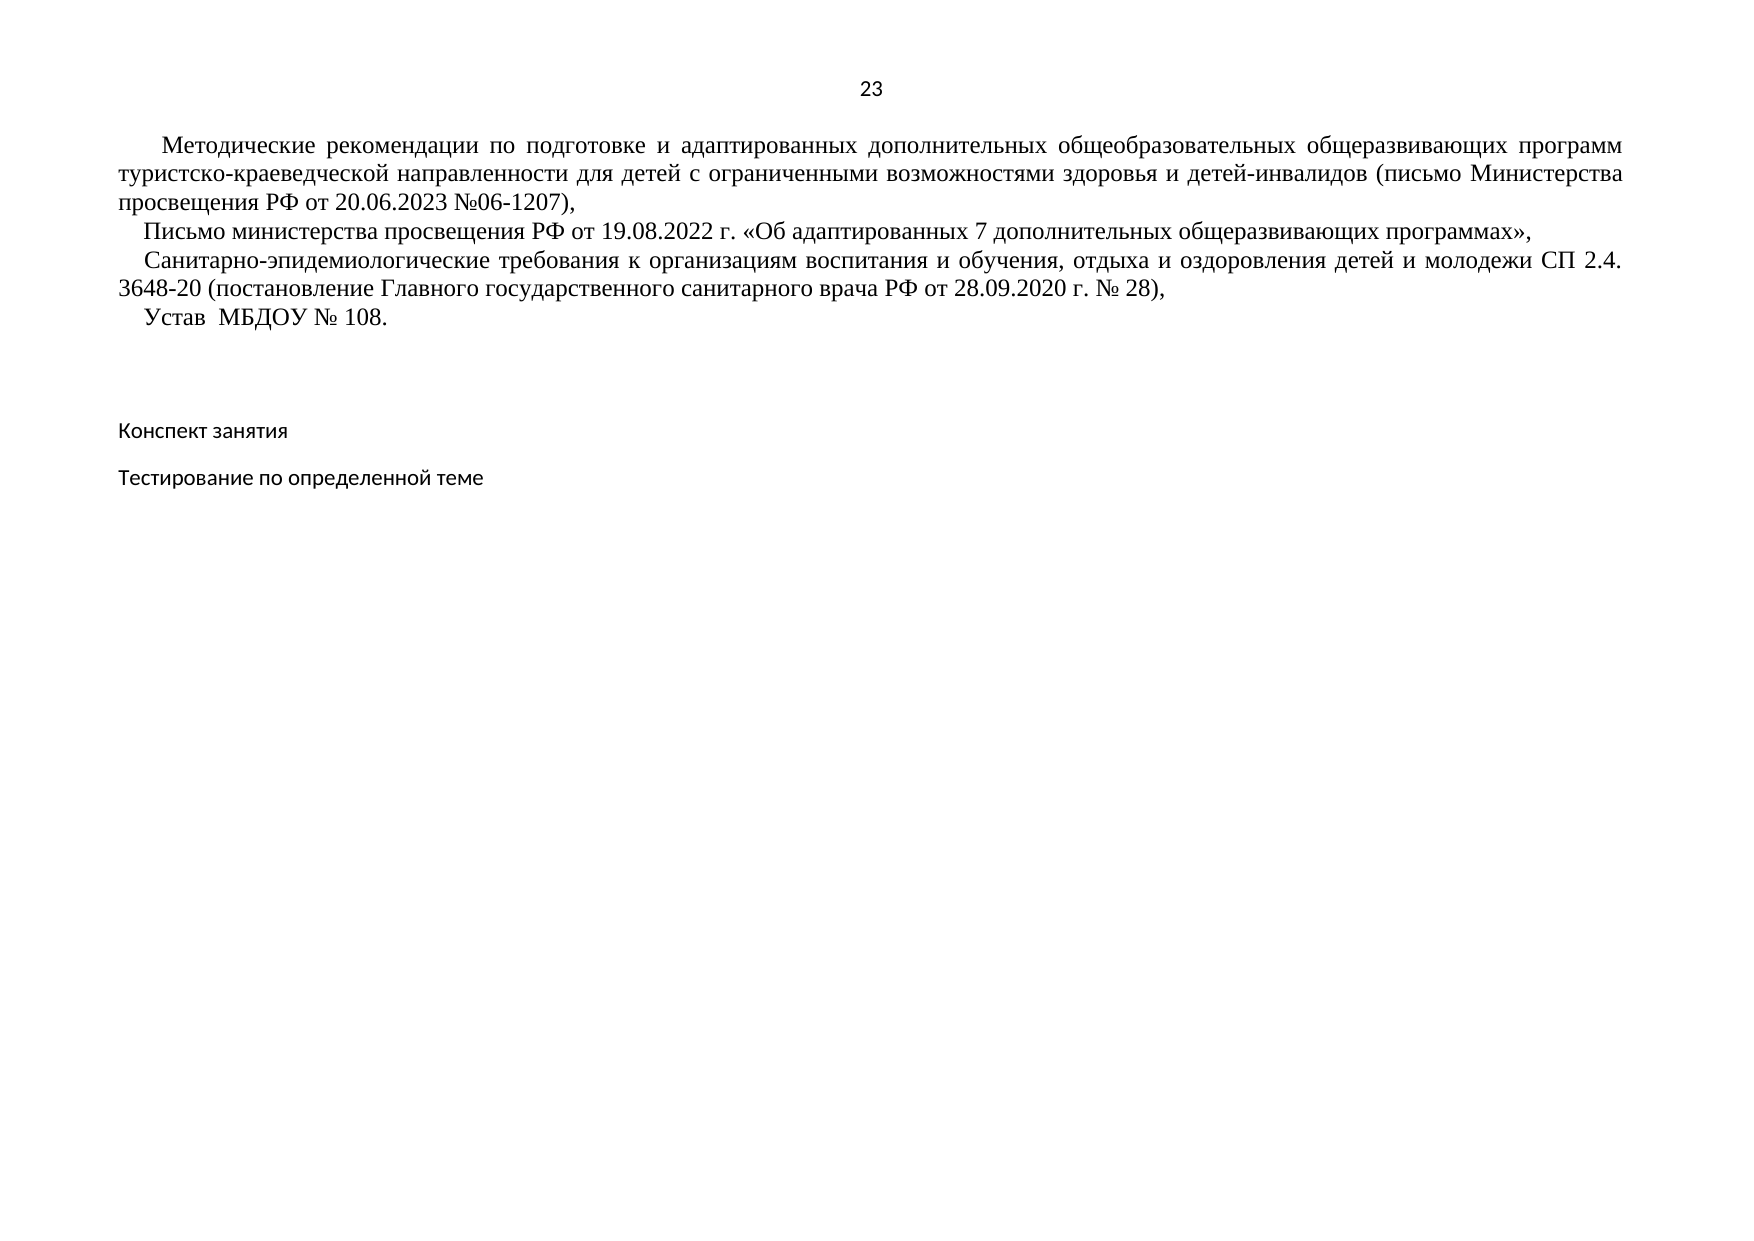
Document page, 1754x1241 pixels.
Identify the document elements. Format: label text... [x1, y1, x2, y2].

text Устав МБДОУ № 108. [118, 302, 1624, 331]
text Конспект занятия [118, 417, 1624, 444]
text Письмо министерства просвещения РФ от 19.08.2022 г. «Об адаптированных 7 дополнительных общеразвивающих программах», [118, 216, 1624, 245]
text Тестирование по определенной теме [118, 463, 1624, 491]
text Методические рекомендации по подготовке и адаптированных дополнительных общеобразовательных общеразвивающих программ туристско-краеведческой направленности для детей с ограниченными возможностями здоровья и детей-инвалидов (письмо Министерства просвещения РФ от 20.06.2023 №06-1207), [118, 130, 1624, 216]
text Санитарно-эпидемиологические требования к организациям воспитания и обучения, отдыха и оздоровления детей и молодежи СП 2.4. 3648-20 (постановление Главного государственного санитарного врача РФ от 28.09.2020 г. № 28), [118, 245, 1624, 302]
